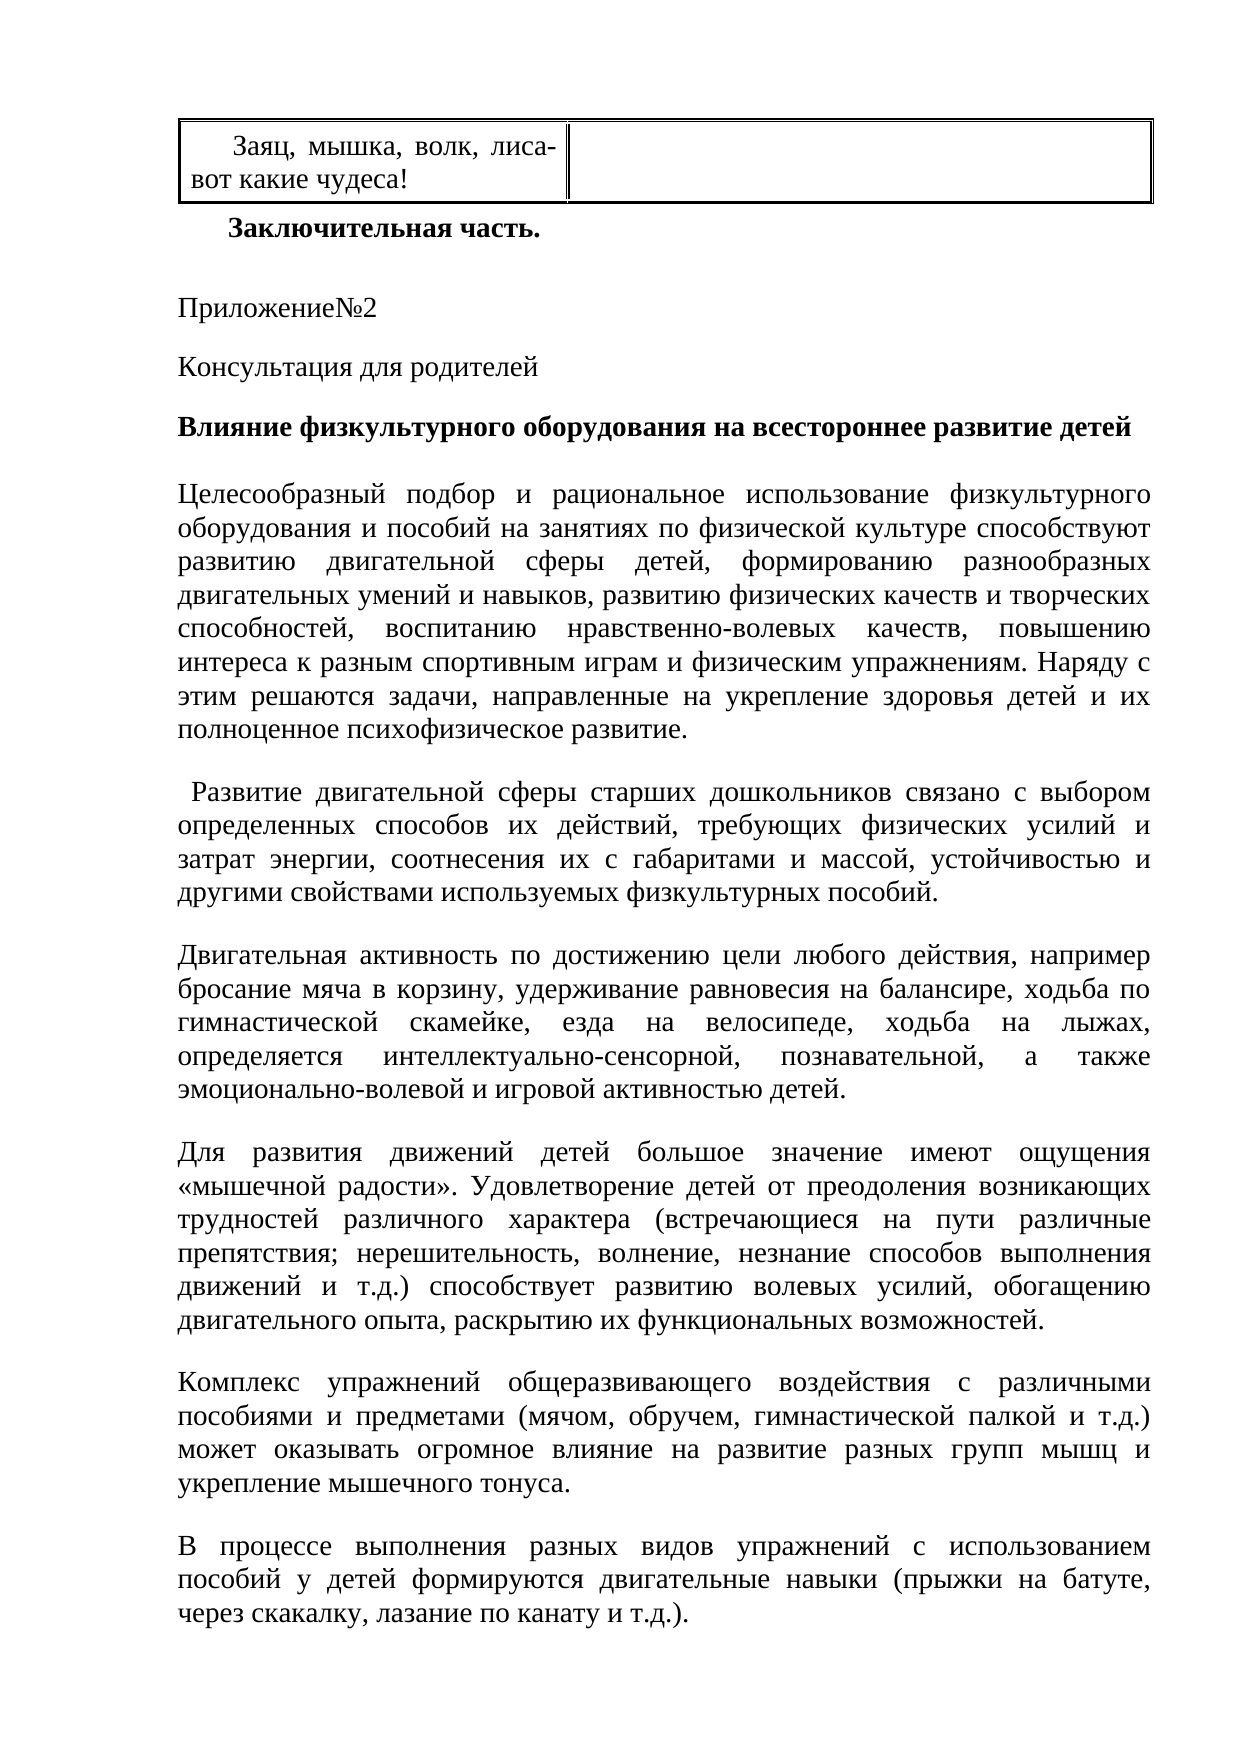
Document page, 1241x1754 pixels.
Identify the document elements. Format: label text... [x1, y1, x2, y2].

text Двигательная активность по достижению цели любого действия, например бросание мяча в корзину, удерживание равновесия на балансире, ходьба по гимнастической скамейке, езда на велосипеде, ходьба на лыжах, определяется интеллектуально-сенсорной, познавательной, а также эмоционально-волевой и игровой активностью детей. [177, 937, 1152, 1105]
text В процессе выполнения разных видов упражнений с использованием пособий у детей формируются двигательные навыки (прыжки на батуте, через скакалку, лазание по канату и т.д.). [177, 1528, 1152, 1628]
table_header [177, 118, 1152, 290]
text Влияние физкультурного оборудования на всестороннее развитие детей [177, 409, 1152, 442]
text Приложение№2 [177, 290, 1152, 323]
text Комплекс упражнений общеразвивающего воздействия с различными пособиями и предметами (мячом, обручем, гимнастической палкой и т.д.) может оказывать огромное влияние на развитие разных групп мышц и укрепление мышечного тонуса. [177, 1364, 1152, 1499]
text Развитие двигательной сферы старших дошкольников связано с выбором определенных способов их действий, требующих физических усилий и затрат энергии, соотнесения их с габаритами и массой, устойчивостью и другими свойствами используемых физкультурных пособий. [177, 774, 1152, 908]
text Консультация для родителей [177, 349, 1152, 383]
text Целесообразный подбор и рациональное использование физкультурного оборудования и пособий на занятиях по физической культуре способствуют развитию двигательной сферы детей, формированию разнообразных двигательных умений и навыков, развитию физических качеств и творческих способностей, воспитанию нравственно-волевых качеств, повышению интереса к разным спортивным играм и физическим упражнениям. Наряду с этим решаются задачи, направленные на укрепление здоровья детей и их полноценное психофизическое развитие. [177, 476, 1152, 745]
text Для развития движений детей большое значение имеют ощущения «мышечной радости». Удовлетворение детей от преодоления возникающих трудностей различного характера (встречающиеся на пути различные препятствия; нерешительность, волнение, незнание способов выполнения движений и т.д.) способствует развитию волевых усилий, обогащению двигательного опыта, раскрытию их функциональных возможностей. [177, 1134, 1152, 1335]
